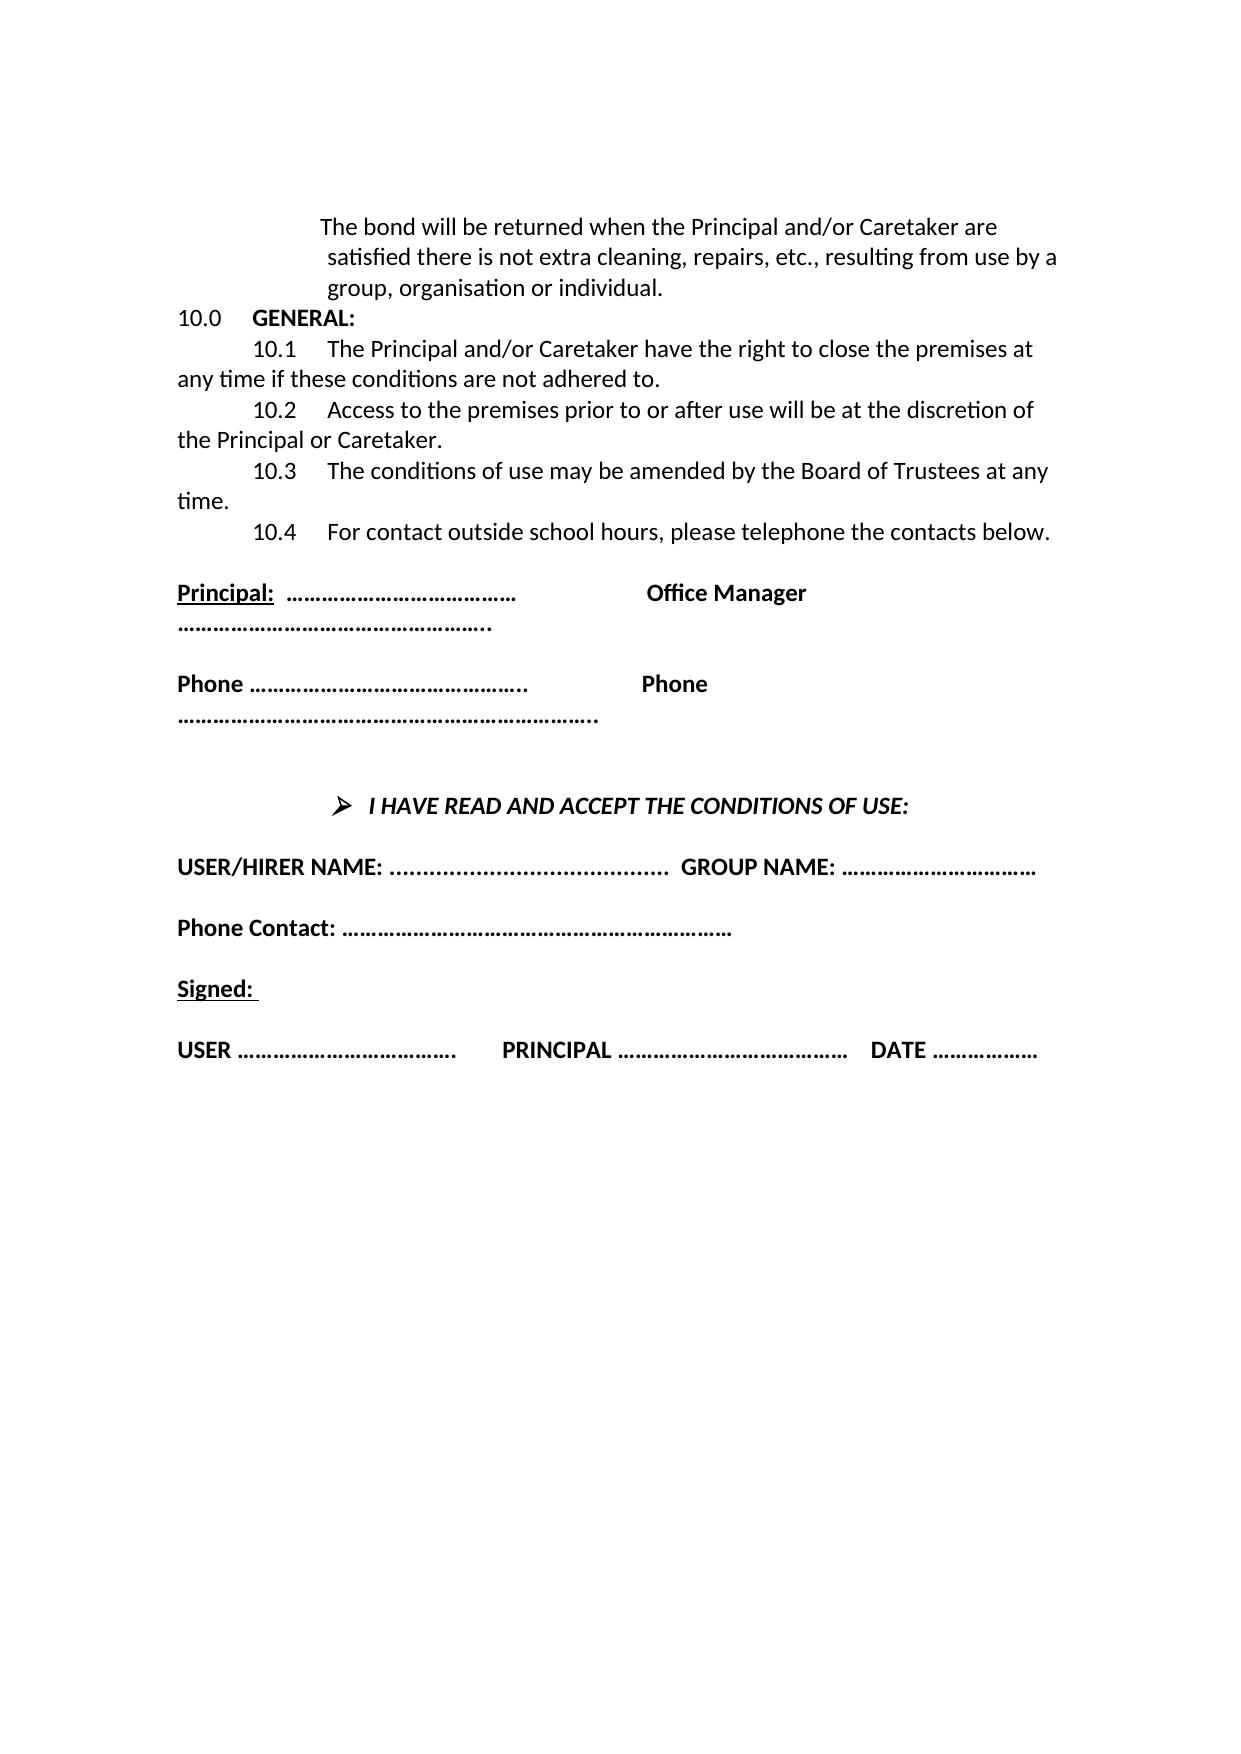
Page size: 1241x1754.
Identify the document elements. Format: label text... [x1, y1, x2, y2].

text 10.3 The conditions of use may be amended by the Board of Trustees at any time. [177, 455, 1063, 516]
text 10.1 The Principal and/or Caretaker have the right to close the premises at any time if these conditions are not adhered to. [177, 333, 1063, 394]
text 10.4 For contact outside school hours, please telephone the contacts below. [177, 516, 1063, 546]
text Principal: ………………………………… Office Manager …………………………………………….. [177, 577, 1063, 638]
text USER/HIRER NAME: .......................................... GROUP NAME: …………………………… [177, 852, 1063, 882]
text 10.0 GENERAL: [177, 302, 1063, 333]
text Signed: [177, 974, 1063, 1004]
text Phone ……………………………………….. Phone …………………………………………………………….. [177, 668, 1063, 729]
text 10.2 Access to the premises prior to or after use will be at the discretion of the Principal or Caretaker. [177, 394, 1063, 455]
text USER ………………………………. PRINCIPAL ………………………………… DATE ……………… [177, 1035, 1063, 1065]
text Phone Contact: ………………………………………………………… [177, 913, 1063, 943]
text The bond will be returned when the Principal and/or Caretaker are satisfied there is not extra cleaning, repairs, etc., resulting from use by a group, organisation or individual. [252, 211, 1063, 302]
list I HAVE READ AND ACCEPT THE CONDITIONS OF USE: [177, 791, 1063, 821]
